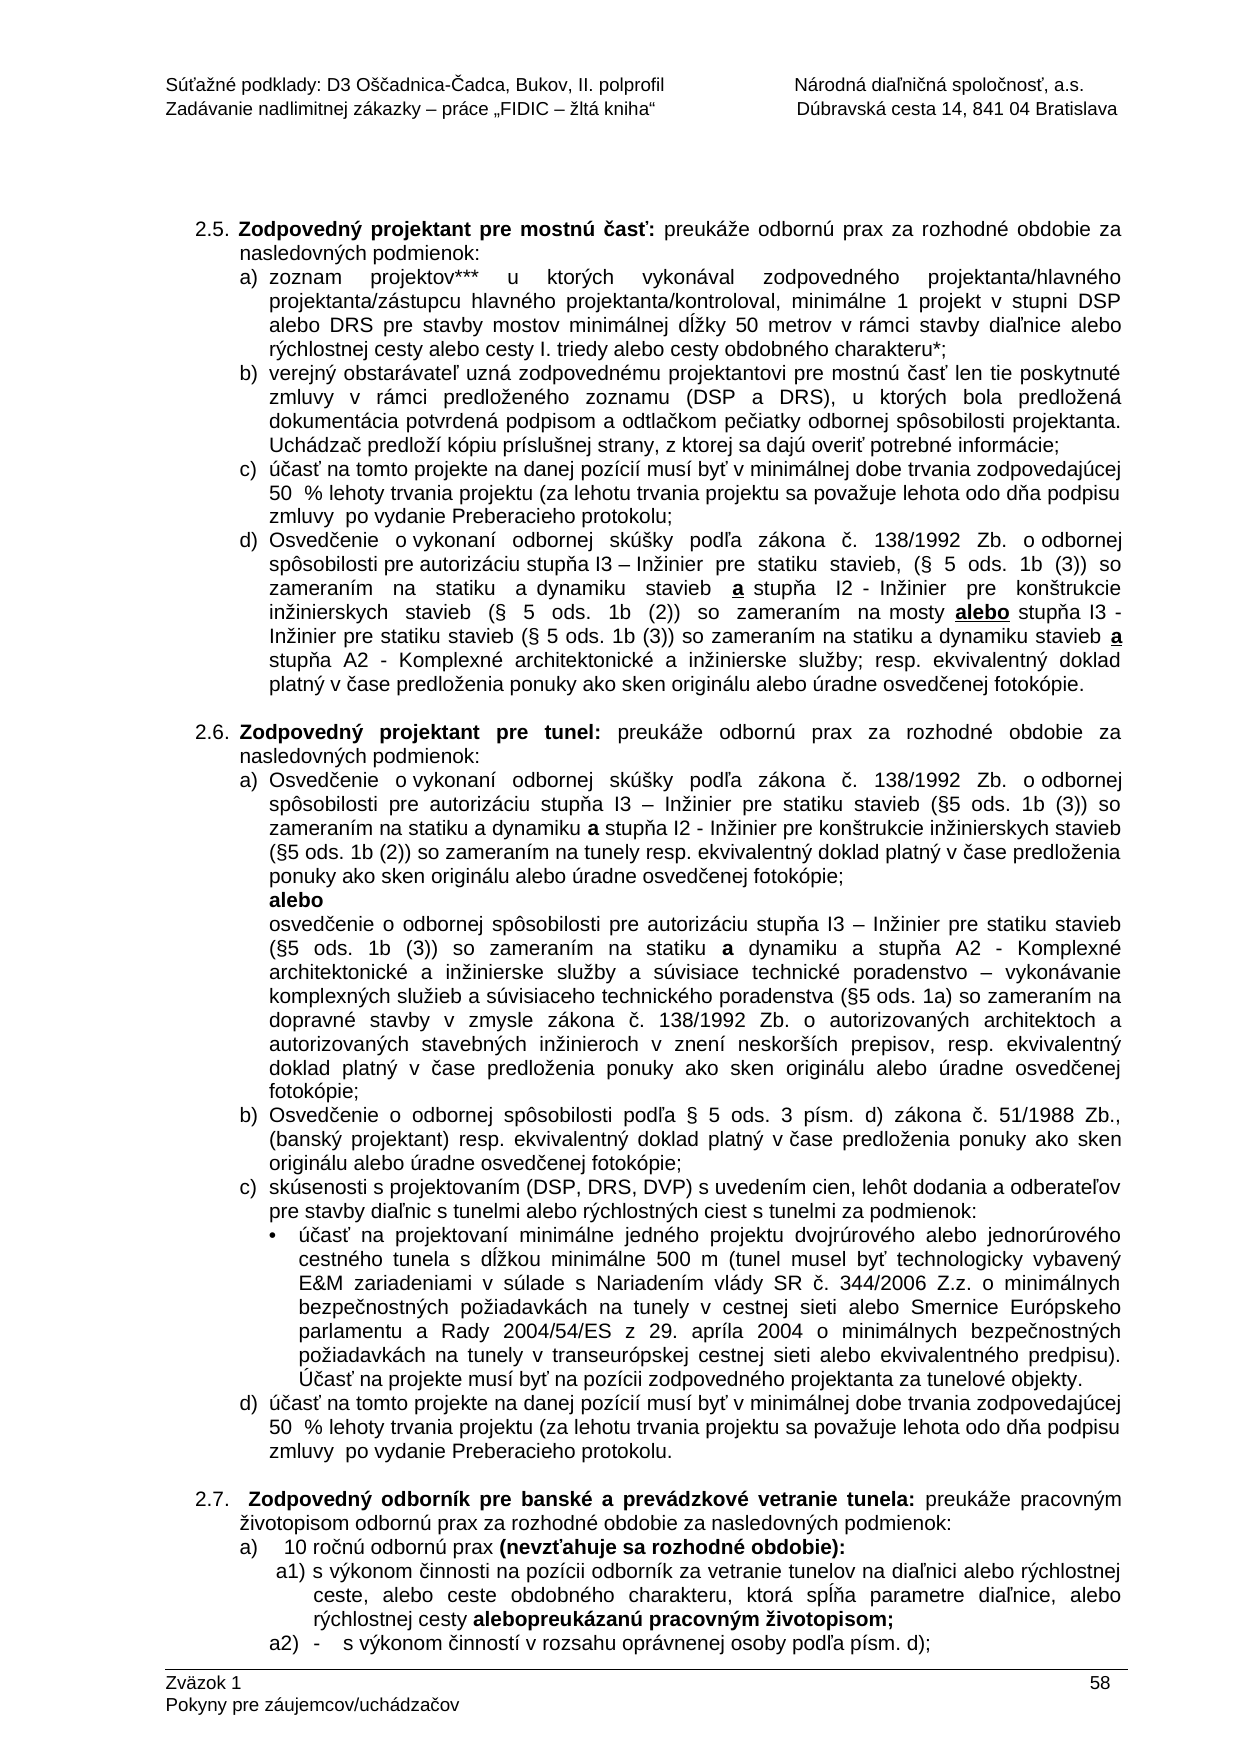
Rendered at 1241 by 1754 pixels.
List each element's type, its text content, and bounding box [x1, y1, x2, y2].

text osvedčenie o odbornej spôsobilosti pre autorizáciu stupňa I3 – Inžinier pre statiku stavieb (§5 ods. 1b (3)) so zameraním na statiku a dynamiku a stupňa A2 - Komplexné architektonické a inžinierske služby a súvisiace technické poradenstvo – vykonávanie komplexných služieb a súvisiaceho technického poradenstva (§5 ods. 1a) so zameraním na dopravné stavby v zmysle zákona č. 138/1992 Zb. o autorizovaných architektoch a autorizovaných stavebných inžinieroch v znení neskorších prepisov, resp. ekvivalentný doklad platný v čase predloženia ponuky ako sken originálu alebo úradne osvedčenej fotokópie; [239, 912, 1122, 1103]
text a)10 ročnú odbornú prax (nevzťahuje sa rozhodné obdobie) [239, 1534, 1122, 1558]
text s výkonom činnosti na pozícii odborník za vetranie tunelov na diaľnici alebo rýchlostnej ceste, alebo ceste obdobného charakteru, ktorá spĺňa parametre diaľnice, alebo rýchlostnej cesty [269, 1558, 1122, 1630]
text b) verejný obstarávateľ uzná zodpovednému projektantovi pre mostnú časť len tie poskytnuté zmluvy v rámci predloženého zoznamu (DSP a DRS), u ktorých bola predložená dokumentácia potvrdená podpisom a odtlačkom pečiatky odbornej spôsobilosti projektanta. Uchádzač predloží kópiu príslušnej strany, z ktorej sa dajú overiť potrebné informácie; [239, 361, 1122, 456]
text a) zoznam projektov*** u ktorých vykonával zodpovedného projektanta/hlavného projektanta/zástupcu hlavného projektanta/kontroloval, minimálne 1 projekt v stupni DSP alebo DRS pre stavby mostov minimálnej dĺžky 50 metrov v rámci stavby diaľnice alebo rýchlostnej cesty alebo cesty I. triedy alebo cesty obdobného charakteru*; [239, 265, 1122, 361]
text d) účasť na tomto projekte na danej pozícií musí byť v minimálnej dobe trvania zodpovedajúcej 50 % lehoty trvania projektu (za lehotu trvania projektu sa považuje lehota odo dňa podpisu zmluvy po vydanie Preberacieho protokolu. [239, 1391, 1122, 1463]
text 2.5. Zodpovedný projektant pre mostnú časť: preukáže odbornú prax za rozhodné obdobie za nasledovných podmienok: [195, 217, 1122, 265]
list • účasť na projektovaní minimálne jedného projektu dvojrúrového alebo jednorúrového cestného tunela s dĺžkou minimálne 500 m (tunel musel byť technologicky vybavený E&M zariadeniami v súlade s Nariadením vlády SR č. 344/2006 Z.z. o minimálnych bezpečnostných požiadavkách na tunely v cestnej sieti alebo Smernice Európskeho parlamentu a Rady 2004/54/ES z 29. apríla 2004 o minimálnych bezpečnostných požiadavkách na tunely v transeurópskej cestnej sieti alebo ekvivalentného predpisu). Účasť na projekte musí byť na pozícii zodpovedného projektanta za tunelové objekty. [269, 1223, 1122, 1391]
text c) skúsenosti s projektovaním (DSP, DRS, DVP) s uvedením cien, lehôt dodania a odberateľov pre stavby diaľnic s tunelmi alebo rýchlostných ciest s tunelmi za podmienok: [239, 1175, 1122, 1223]
text í; [269, 1630, 1122, 1654]
text alebo [239, 888, 1122, 912]
text a) Osvedčenie o vykonaní odbornej skúšky podľa zákona č. 138/1992 Zb. o odbornej spôsobilosti pre autorizáciu stupňa I3 – Inžinier pre statiku stavieb (§5 ods. 1b (3)) so zameraním na statiku a dynamiku a stupňa I2 - Inžinier pre konštrukcie inžinierskych stavieb (§5 ods. 1b (2)) so zameraním na tunely resp. ekvivalentný doklad platný v čase predloženia ponuky ako sken originálu alebo úradne osvedčenej fotokópie; [239, 768, 1122, 888]
text 2.6. Zodpovedný projektant pre tunel: preukáže odbornú prax za rozhodné obdobie za nasledovných podmienok: [195, 720, 1122, 768]
text d) Osvedčenie o vykonaní odbornej skúšky podľa zákona č. 138/1992 Zb. o odbornej spôsobilosti pre autorizáciu stupňa I3 – Inžinier pre statiku stavieb, (§ 5 ods. 1b (3)) so zameraním na statiku a dynamiku stavieb a stupňa I2 - Inžinier pre konštrukcie inžinierskych stavieb (§ 5 ods. 1b (2)) so zameraním na mosty alebo stupňa I3 - Inžinier pre statiku stavieb (§ 5 ods. 1b (3)) so zameraním na statiku a dynamiku stavieb a stupňa A2 - Komplexné architektonické a inžinierske služby; resp. ekvivalentný doklad platný v čase predloženia ponuky ako sken originálu alebo úradne osvedčenej fotokópie. [239, 528, 1122, 696]
text b) Osvedčenie o odbornej spôsobilosti podľa § 5 ods. 3 písm. d) zákona č. 51/1988 Zb., (banský projektant) resp. ekvivalentný doklad platný v čase predloženia ponuky ako sken originálu alebo úradne osvedčenej fotokópie; [239, 1103, 1122, 1175]
text 2.7. Zodpovedný odborník pre banské a prevádzkové vetranie tunela: preukáže odbornú prax za rozhodné obdobie za nasledovných podmienok: [195, 1487, 1122, 1534]
